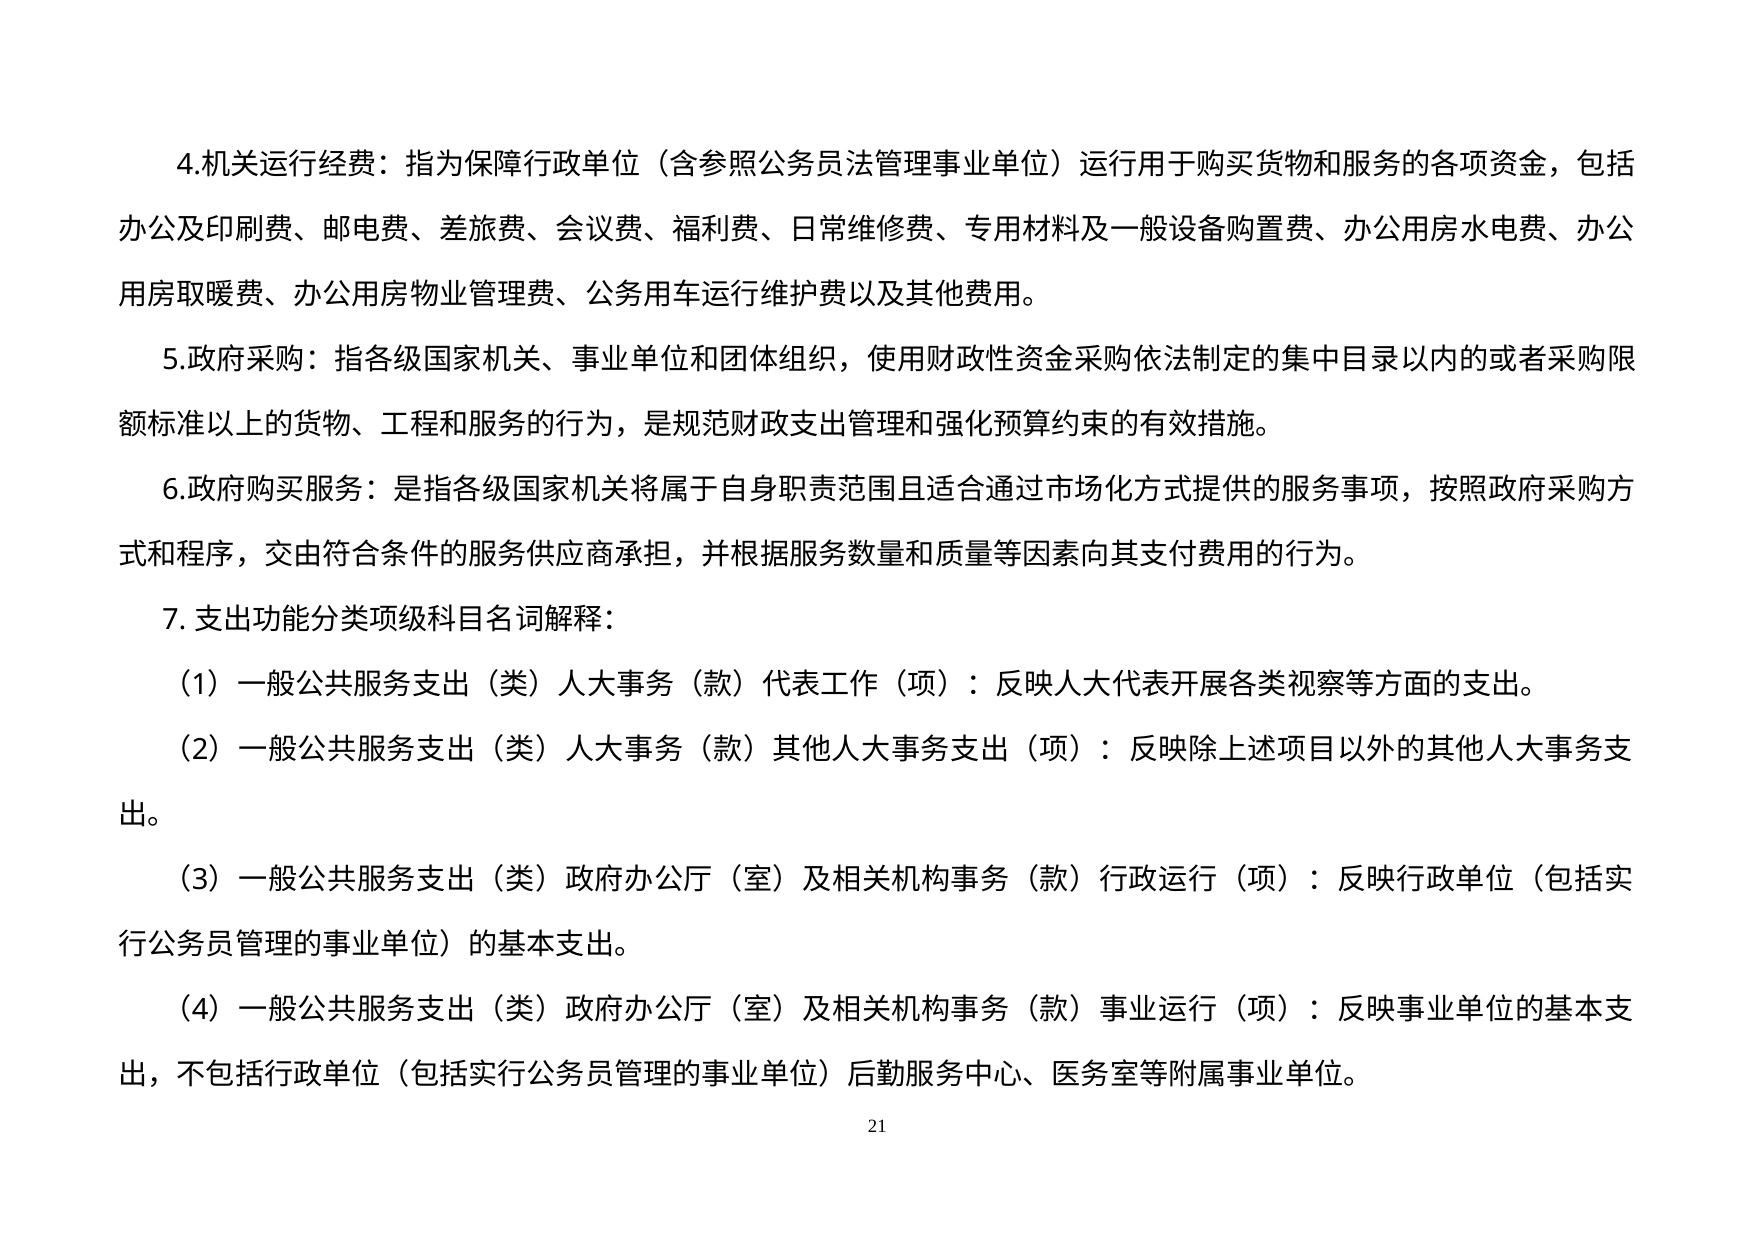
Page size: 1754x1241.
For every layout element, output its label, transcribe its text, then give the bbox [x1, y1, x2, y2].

text （3）一般公共服务支出（类）政府办公厅（室）及相关机构事务（款）行政运行（项）：反映行政单位（包括实行公务员管理的事业单位）的基本支出。 [118, 844, 1636, 974]
text 7. 支出功能分类项级科目名词解释： [118, 584, 1636, 649]
text （2）一般公共服务支出（类）人大事务（款）其他人大事务支出（项）：反映除上述项目以外的其他人大事务支出。 [118, 714, 1636, 844]
text （4）一般公共服务支出（类）政府办公厅（室）及相关机构事务（款）事业运行（项）：反映事业单位的基本支出，不包括行政单位（包括实行公务员管理的事业单位）后勤服务中心、医务室等附属事业单位。 [118, 974, 1636, 1104]
text 6.政府购买服务：是指各级国家机关将属于自身职责范围且适合通过市场化方式提供的服务事项，按照政府采购方式和程序，交由符合条件的服务供应商承担，并根据服务数量和质量等因素向其支付费用的行为。 [118, 454, 1636, 584]
text 5.政府采购：指各级国家机关、事业单位和团体组织，使用财政性资金采购依法制定的集中目录以内的或者采购限额标准以上的货物、工程和服务的行为，是规范财政支出管理和强化预算约束的有效措施。 [118, 324, 1636, 454]
text （1）一般公共服务支出（类）人大事务（款）代表工作（项）：反映人大代表开展各类视察等方面的支出。 [118, 649, 1636, 714]
text 4.机关运行经费：指为保障行政单位（含参照公务员法管理事业单位）运行用于购买货物和服务的各项资金，包括办公及印刷费、邮电费、差旅费、会议费、福利费、日常维修费、专用材料及一般设备购置费、办公用房水电费、办公用房取暖费、办公用房物业管理费、公务用车运行维护费以及其他费用。 [118, 129, 1636, 324]
